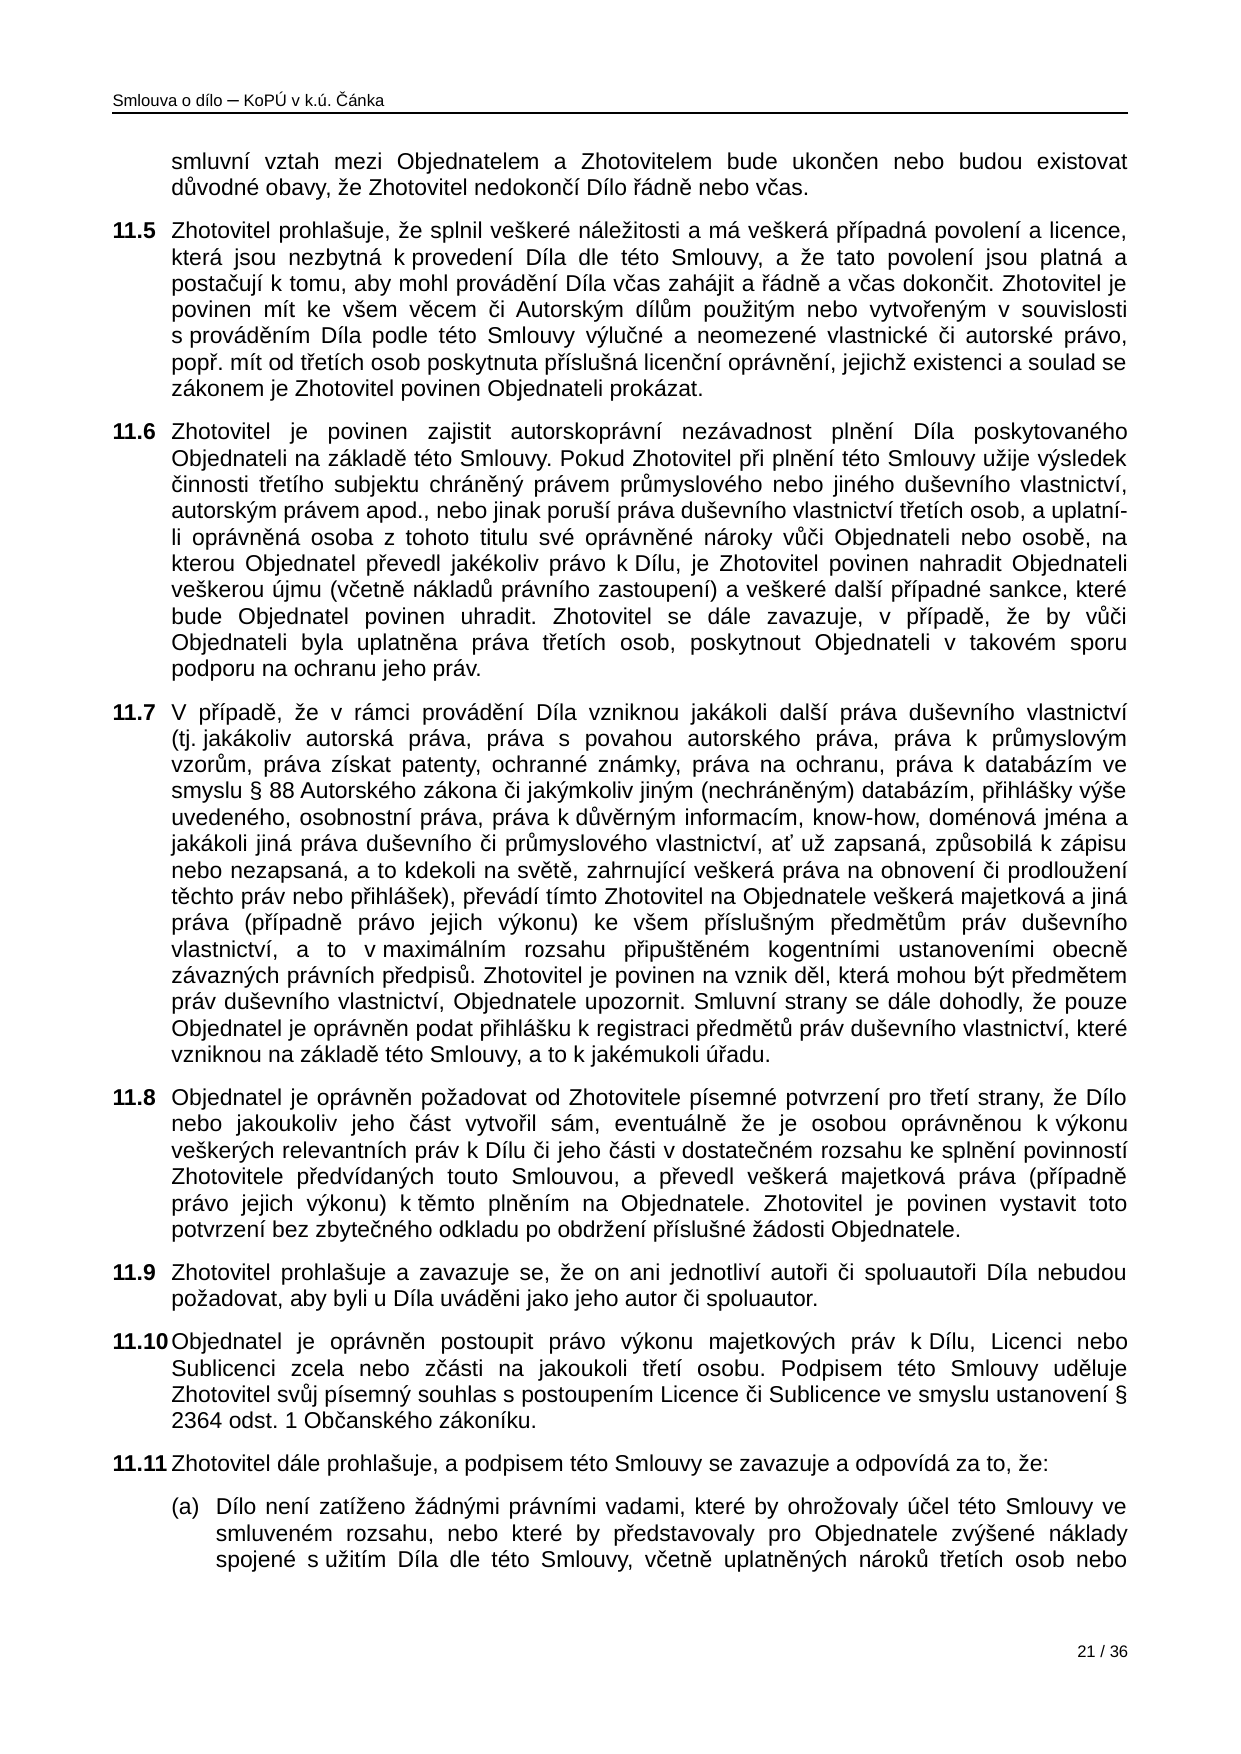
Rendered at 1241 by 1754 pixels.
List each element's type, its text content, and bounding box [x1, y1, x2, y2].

text Zhotovitel prohlašuje a zavazuje se, že on ani jednotliví autoři či spoluautoři Díla nebudou požadovat, aby byli u Díla uváděni jako jeho autor či spoluautor. [112, 1259, 1128, 1312]
text Objednatel je oprávněn požadovat od Zhotovitele písemné potvrzení pro třetí strany, že Dílo nebo jakoukoliv jeho část vytvořil sám, eventuálně že je osobou oprávněnou k výkonu veškerých relevantních práv k Dílu či jeho části v dostatečném rozsahu ke splnění povinností Zhotovitele předvídaných touto Smlouvou, a převedl veškerá majetková práva (případně právo jejich výkonu) k těmto plněním na Objednatele. Zhotovitel je povinen vystavit toto potvrzení bez zbytečného odkladu po obdržení příslušné žádosti Objednatele. [112, 1084, 1128, 1242]
text Zhotovitel je povinen zajistit autorskoprávní nezávadnost plnění Díla poskytovaného Objednateli na základě této Smlouvy. Pokud Zhotovitel při plnění této Smlouvy užije výsledek činnosti třetího subjektu chráněný právem průmyslového nebo jiného duševního vlastnictví, autorským právem apod., nebo jinak poruší práva duševního vlastnictví třetích osob, a uplatní-li oprávněná osoba z tohoto titulu své oprávněné nároky vůči Objednateli nebo osobě, na kterou Objednatel převedl jakékoliv právo k Dílu, je Zhotovitel povinen nahradit Objednateli veškerou újmu (včetně nákladů právního zastoupení) a veškeré další případné sankce, které bude Objednatel povinen uhradit. Zhotovitel se dále zavazuje, v případě, že by vůči Objednateli byla uplatněna práva třetích osob, poskytnout Objednateli v takovém sporu podporu na ochranu jeho práv. [112, 418, 1128, 682]
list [171, 1493, 1128, 1572]
text V případě, že v rámci provádění Díla vzniknou jakákoli další práva duševního vlastnictví (tj. jakákoliv autorská práva, práva s povahou autorského práva, práva k průmyslovým vzorům, práva získat patenty, ochranné známky, práva na ochranu, práva k databázím ve smyslu § 88 Autorského zákona či jakýmkoliv jiným (nechráněným) databázím, přihlášky výše uvedeného, osobnostní práva, práva k důvěrným informacím, know-how, doménová jména a jakákoli jiná práva duševního či průmyslového vlastnictví, ať už zapsaná, způsobilá k zápisu nebo nezapsaná, a to kdekoli na světě, zahrnující veškerá práva na obnovení či prodloužení těchto práv nebo přihlášek), převádí tímto Zhotovitel na Objednatele veškerá majetková a jiná práva (případně právo jejich výkonu) ke všem příslušným předmětům práv duševního vlastnictví, a to v maximálním rozsahu připuštěném kogentními ustanoveními obecně závazných právních předpisů. Zhotovitel je povinen na vznik děl, která mohou být předmětem práv duševního vlastnictví, Objednatele upozornit. Smluvní strany se dále dohodly, že pouze Objednatel je oprávněn podat přihlášku k registraci předmětů práv duševního vlastnictví, které vzniknou na základě této Smlouvy, a to k jakémukoli úřadu. [112, 698, 1128, 1067]
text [112, 148, 1128, 200]
text Zhotovitel dále prohlašuje, a podpisem této Smlouvy se zavazuje a odpovídá za to, že: [112, 1450, 1128, 1477]
text Objednatel je oprávněn postoupit právo výkonu majetkových práv k Dílu, Licenci nebo Sublicenci zcela nebo zčásti na jakoukoli třetí osobu. Podpisem této Smlouvy uděluje Zhotovitel svůj písemný souhlas s postoupením Licence či Sublicence ve smyslu ustanovení § 2364 odst. 1 Občanského zákoníku. [112, 1328, 1128, 1434]
text Zhotovitel prohlašuje, že splnil veškeré náležitosti a má veškerá případná povolení a licence, která jsou nezbytná k provedení Díla dle této Smlouvy, a že tato povolení jsou platná a postačují k tomu, aby mohl provádění Díla včas zahájit a řádně a včas dokončit. Zhotovitel je povinen mít ke všem věcem či Autorským dílům použitým nebo vytvořeným v souvislosti s prováděním Díla podle této Smlouvy výlučné a neomezené vlastnické či autorské právo, popř. mít od třetích osob poskytnuta příslušná licenční oprávnění, jejichž existenci a soulad se zákonem je Zhotovitel povinen Objednateli prokázat. [112, 217, 1128, 402]
